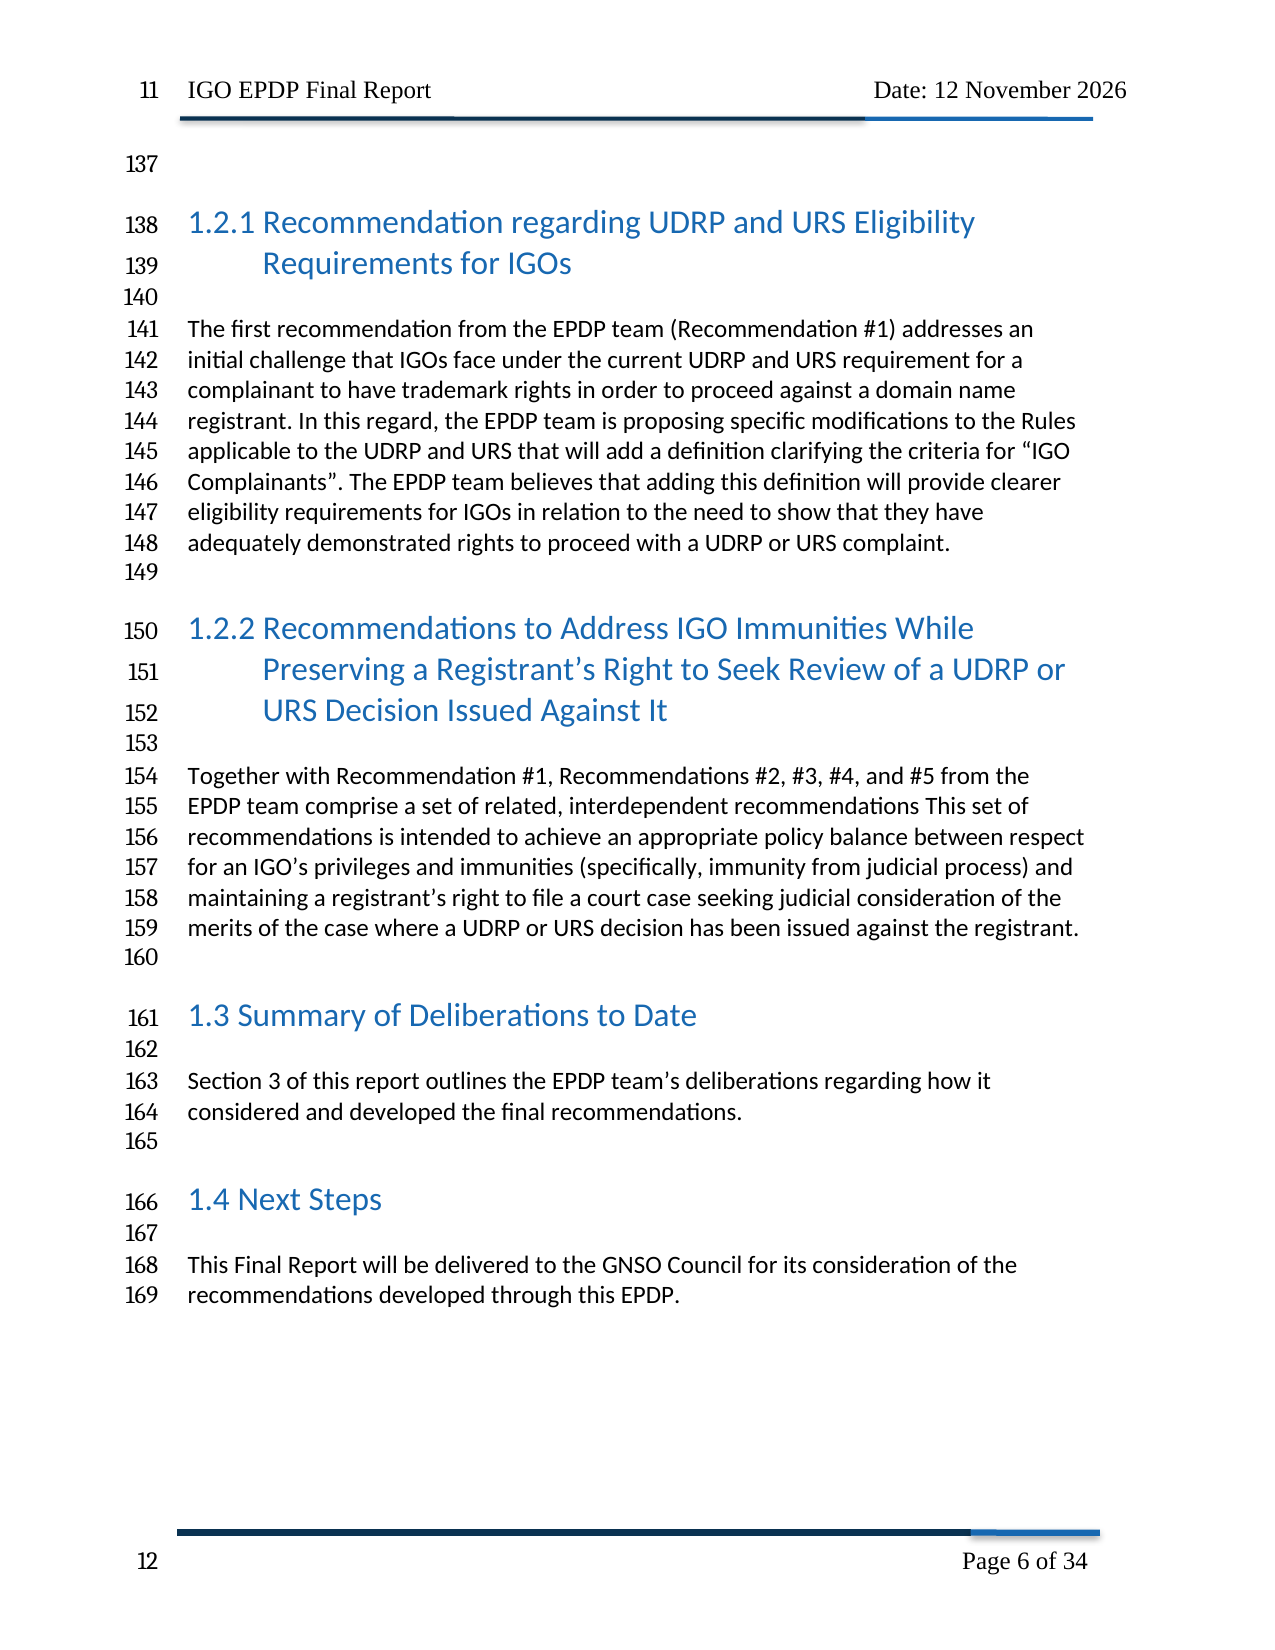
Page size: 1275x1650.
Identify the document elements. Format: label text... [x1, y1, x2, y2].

subtitle Next Steps [187, 1178, 1087, 1219]
text Section 3 of this report outlines the EPDP team’s deliberations regarding how it considered and developed the final recommendations. [187, 1066, 1087, 1127]
text The first recommendation from the EPDP team (Recommendation #1) addresses an initial challenge that IGOs face under the current UDRP and URS requirement for a complainant to have trademark rights in order to proceed against a domain name registrant. In this regard, the EPDP team is proposing specific modifications to the Rules applicable to the UDRP and URS that will add a definition clarifying the criteria for “IGO Complainants”. The EPDP team believes that adding this definition will provide clearer eligibility requirements for IGOs in relation to the need to show that they have adequately demonstrated rights to proceed with a UDRP or URS complaint. [187, 313, 1087, 557]
text This Final Report will be delivered to the GNSO Council for its consideration of the recommendations developed through this EPDP. [187, 1249, 1087, 1310]
subtitle Recommendations to Address IGO Immunities While Preserving a Registrant’s Right to Seek Review of a UDRP or URS Decision Issued Against It [187, 607, 1087, 729]
subtitle Summary of Deliberations to Date [187, 994, 1087, 1035]
text Together with Recommendation #1, Recommendations #2, #3, #4, and #5 from the EPDP team comprise a set of related, interdependent recommendations This set of recommendations is intended to achieve an appropriate policy balance between respect for an IGO’s privileges and immunities (specifically, immunity from judicial process) and maintaining a registrant’s right to file a court case seeking judicial consideration of the merits of the case where a UDRP or URS decision has been issued against the registrant. [187, 760, 1087, 943]
subtitle Recommendation regarding UDRP and URS Eligibility Requirements for IGOs [187, 201, 1087, 283]
